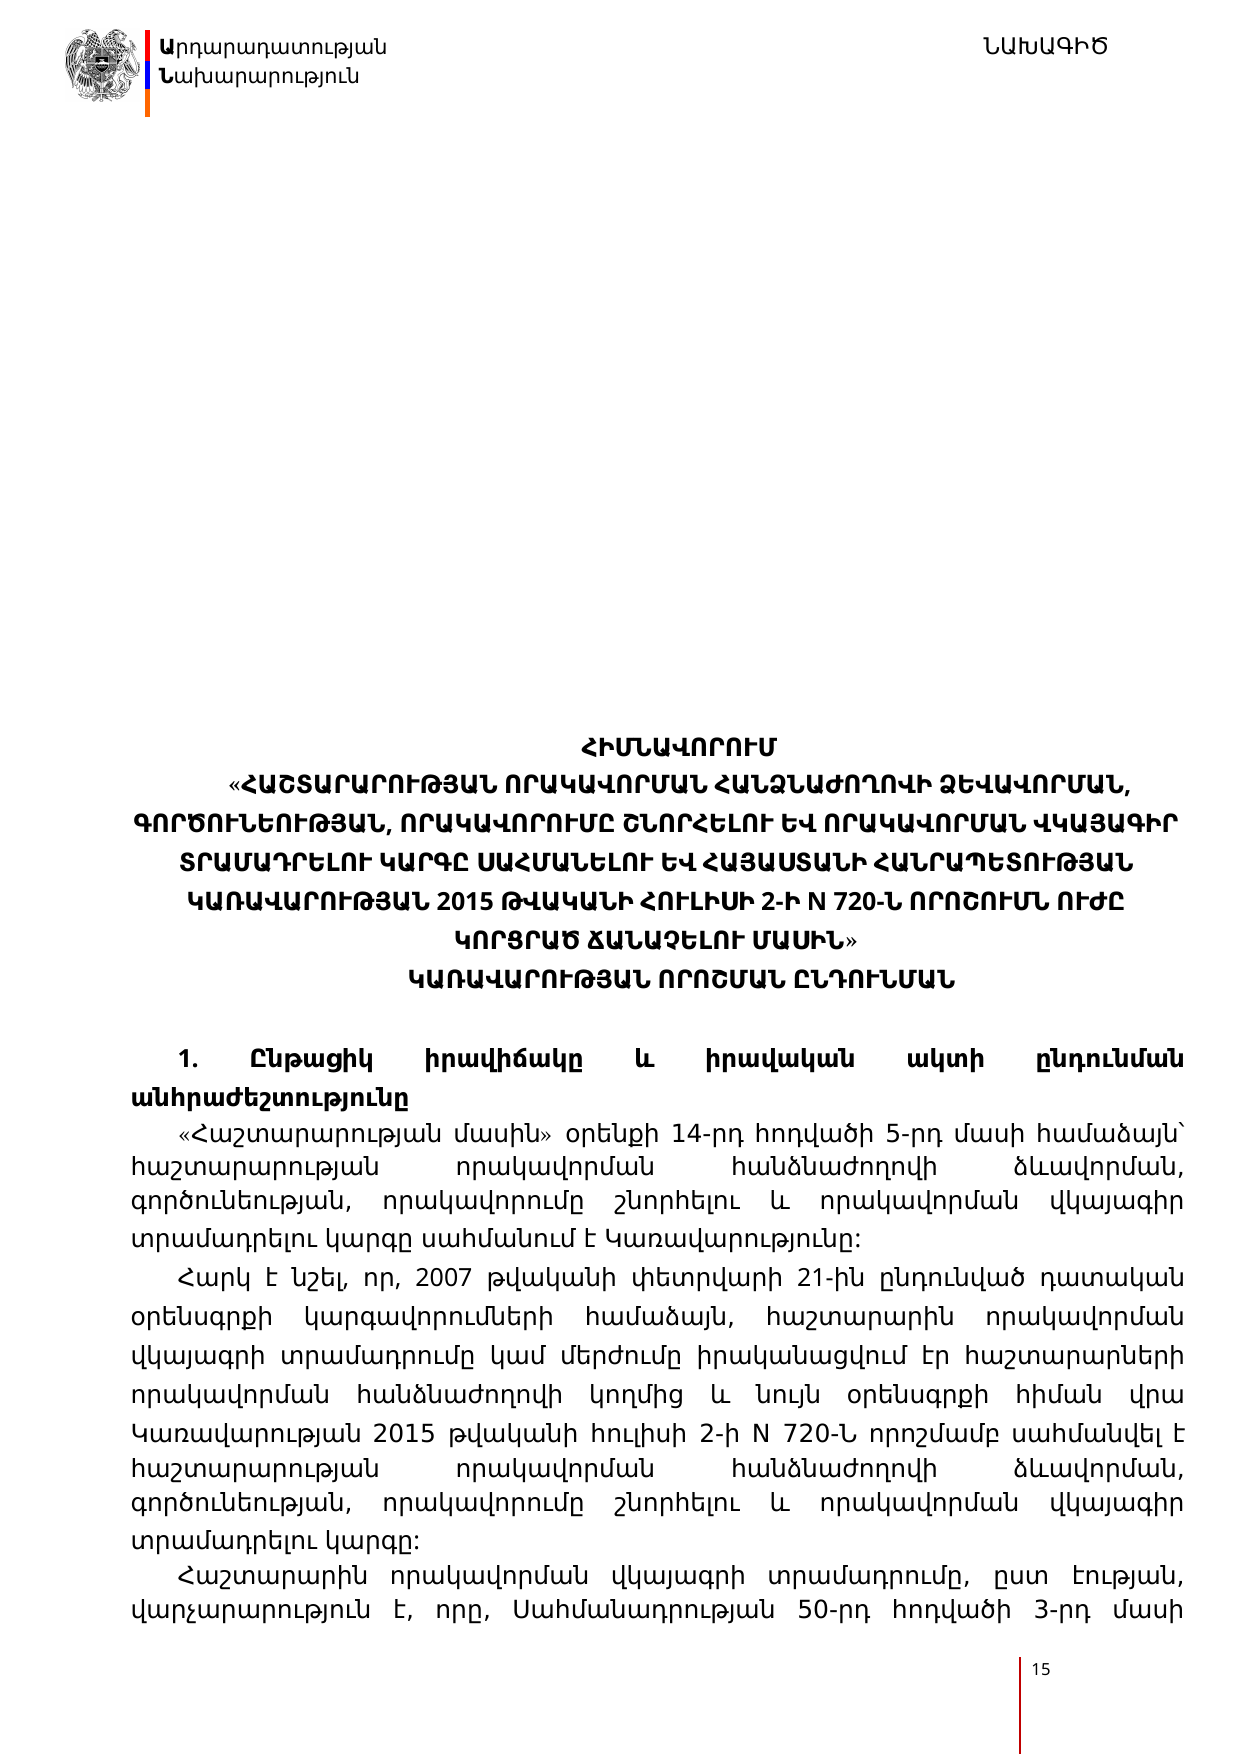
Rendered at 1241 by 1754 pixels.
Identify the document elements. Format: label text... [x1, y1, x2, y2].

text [130, 1561, 1185, 1624]
text ԿԱՌԱՎԱՐՈՒԹՅԱՆ ՈՐՈՇՄԱՆ ԸՆԴՈՒՆՄԱՆ [130, 962, 1185, 996]
text ՀԻՄՆԱՎՈՐՈՒՄ [177, 733, 1181, 762]
text Հարկ է նշել, որ, 2007 թվականի փետրվարի 21-ին ընդունված դատական օրենսգրքի կարգավորումների համաձայն, հաշտարարին որակավորման վկայագրի տրամադրումը կամ մերժումը իրականացվում էր հաշտարարների որակավորման հանձնաժողովի կողմից և նույն օրենսգրքի հիման վրա Կառավարության 2015 թվականի հուլիսի 2-ի N 720-Ն որոշմամբ սահմանվել է հաշտարարության որակավորման հանձնաժողովի ձևավորման, գործունեության, որակավորումը շնորհելու և որակավորման վկայագիր տրամադրելու կարգը: [130, 1259, 1185, 1556]
text 1. Ընթացիկ իրավիճակը և իրավական ակտի ընդունման անհրաժեշտությունը [130, 1041, 1185, 1114]
text Հաշտարարության մասին օրենքի 14-րդ հոդվածի 5-րդ մասի համաձայն՝ հաշտարարության որակավորման հանձնաժողովի ձևավորման, գործունեության, որակավորումը շնորհելու և որակավորման վկայագիր տրամադրելու կարգը սահմանում է Կառավարությունը: [130, 1119, 1185, 1254]
text ՀԱՇՏԱՐԱՐՈՒԹՅԱՆ ՈՐԱԿԱՎՈՐՄԱՆ ՀԱՆՁՆԱԺՈՂՈՎԻ ՁԵՎԱՎՈՐՄԱՆ, ԳՈՐԾՈՒՆԵՈՒԹՅԱՆ, ՈՐԱԿԱՎՈՐՈՒՄԸ ՇՆՈՐՀԵԼՈՒ ԵՎ ՈՐԱԿԱՎՈՐՄԱՆ ՎԿԱՅԱԳԻՐ ՏՐԱՄԱԴՐԵԼՈՒ ԿԱՐԳԸ ՍԱՀՄԱՆԵԼՈՒ ԵՎ ՀԱՅԱՍՏԱՆԻ ՀԱՆՐԱՊԵՏՈՒԹՅԱՆ ԿԱՌԱՎԱՐՈՒԹՅԱՆ 2015 ԹՎԱԿԱՆԻ ՀՈՒԼԻՍԻ 2-Ի N 720-Ն ՈՐՈՇՈՒՄՆ ՈՒԺԸ ԿՈՐՑՐԱԾ ՃԱՆԱՉԵԼՈՒ ՄԱՍԻՆ [130, 766, 1181, 957]
picture [64, 28, 140, 102]
